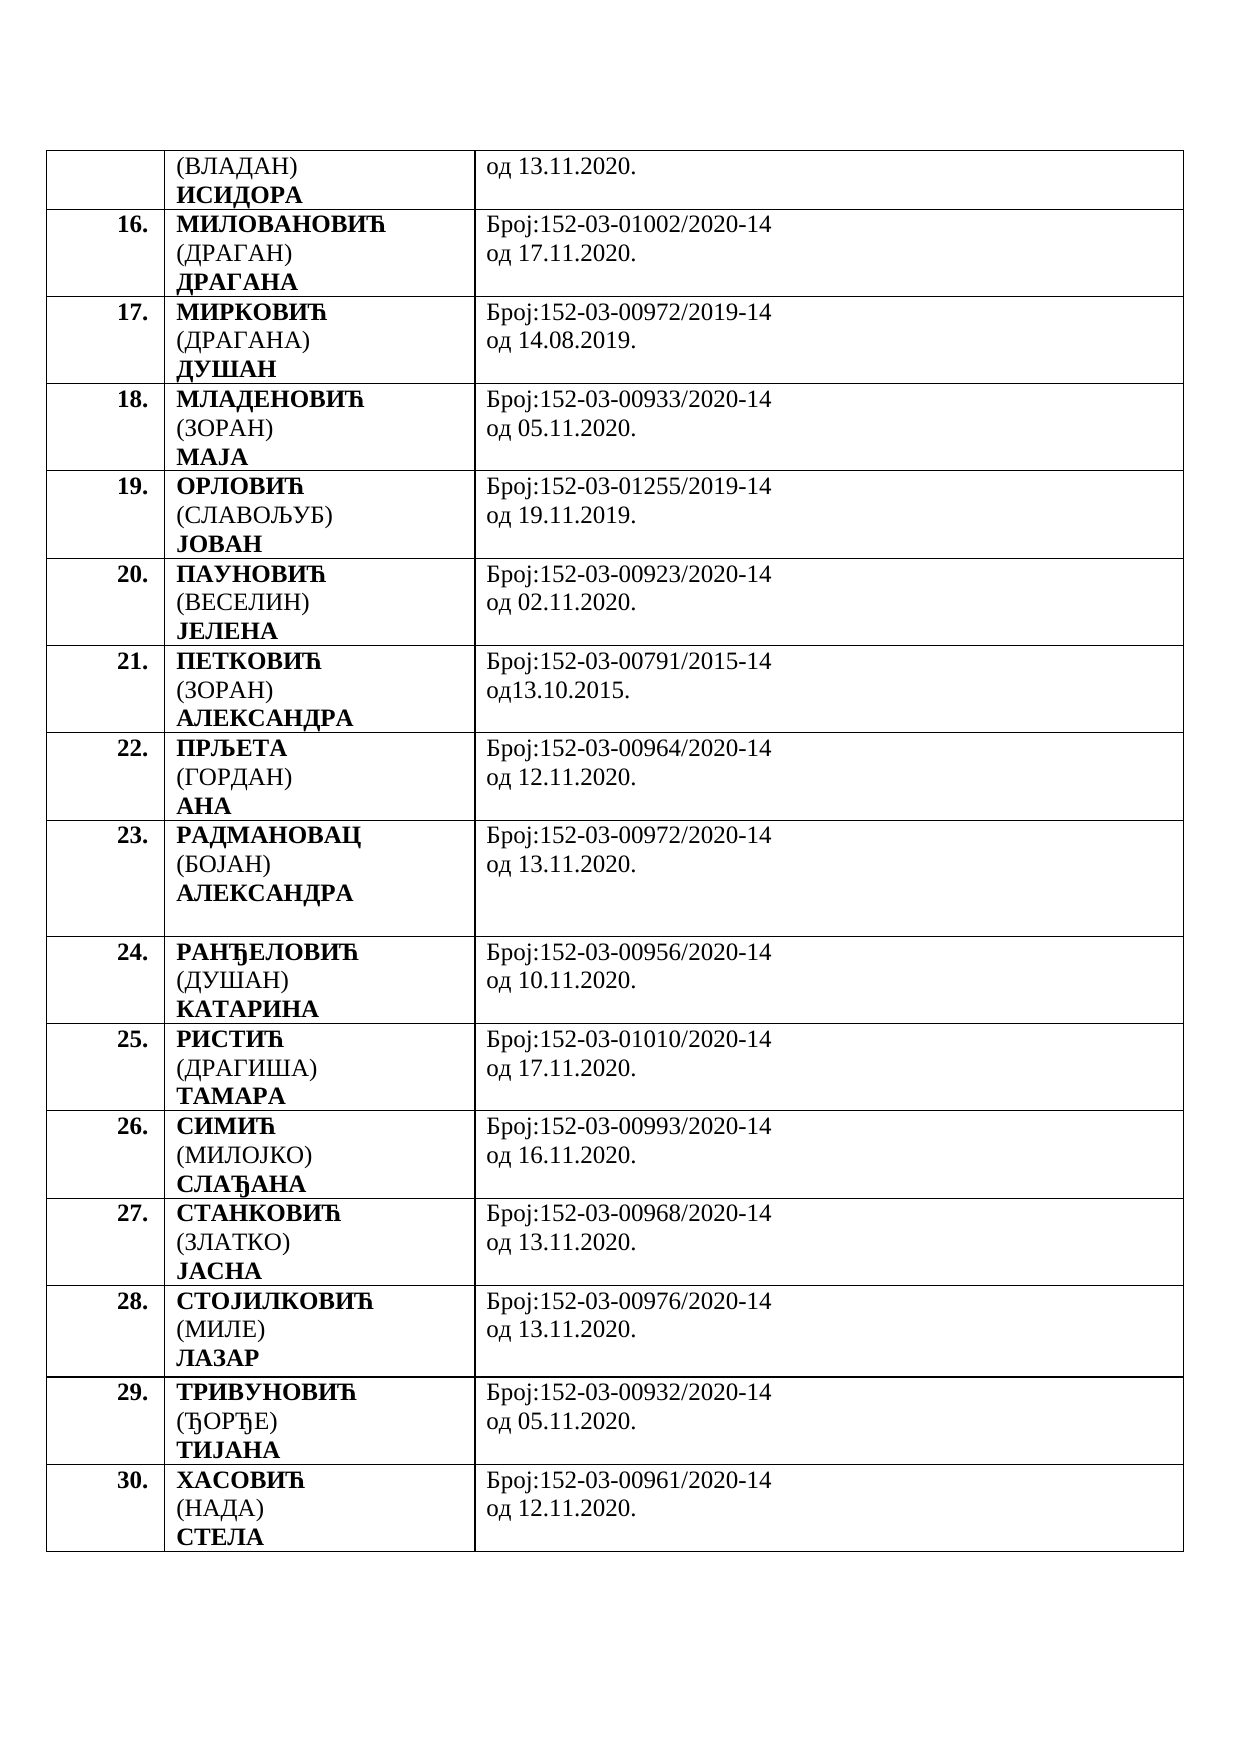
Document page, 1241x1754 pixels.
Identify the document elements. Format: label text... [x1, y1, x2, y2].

table_cell Број:152-03-00968/2020-14 од 13.11.2020. [476, 1199, 1183, 1285]
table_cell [165, 151, 474, 208]
table_cell ТРИВУНОВИЋ (ЂОРЂЕ) ТИЈАНА [165, 1378, 474, 1464]
table_cell [47, 1111, 164, 1197]
table_cell [47, 821, 164, 936]
table_cell [47, 646, 164, 732]
table_cell РИСТИЋ (ДРАГИША) ТАМАРА [165, 1024, 474, 1110]
table_cell ПЕТКОВИЋ (ЗОРАН) АЛЕКСАНДРА [165, 646, 474, 732]
table_cell Број:152-03-00961/2020-14 од 12.11.2020. [476, 1465, 1183, 1551]
table_cell Број:152-03-00993/2020-14 од 16.11.2020. [476, 1111, 1183, 1197]
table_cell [476, 151, 1183, 208]
table_cell Број:152-03-00932/2020-14 од 05.11.2020. [476, 1378, 1183, 1464]
table_cell [47, 1199, 164, 1285]
table_cell Број:152-03-00791/2015-14 од13.10.2015. [476, 646, 1183, 732]
table_cell [47, 1378, 164, 1464]
table_cell МЛАДЕНОВИЋ (ЗОРАН) МАЈА [165, 384, 474, 470]
table_cell МИЛОВАНОВИЋ (ДРАГАН) ДРАГАНА [165, 210, 474, 296]
table_cell Број:152-03-00976/2020-14 од 13.11.2020. [476, 1286, 1183, 1376]
table_cell МИРКОВИЋ (ДРАГАНА) ДУШАН [165, 297, 474, 383]
table_cell [47, 151, 164, 208]
table_cell Број:152-03-00972/2020-14 од 13.11.2020. [476, 821, 1183, 936]
table_cell Број:152-03-01255/2019-14 од 19.11.2019. [476, 471, 1183, 558]
table_cell [47, 297, 164, 383]
table_cell [47, 1024, 164, 1110]
table_cell Број:152-03-00956/2020-14 од 10.11.2020. [476, 937, 1183, 1023]
table_cell [47, 471, 164, 558]
table_cell Број:152-03-01010/2020-14 од 17.11.2020. [476, 1024, 1183, 1110]
table_cell ОРЛОВИЋ (СЛАВОЉУБ) ЈОВАН [165, 471, 474, 558]
table_cell [47, 937, 164, 1023]
table_cell РАНЂЕЛОВИЋ (ДУШАН) КАТАРИНА [165, 937, 474, 1023]
table_cell Број:152-03-00964/2020-14 од 12.11.2020. [476, 733, 1183, 819]
table_cell СИМИЋ (МИЛОЈКО) СЛАЂАНА [165, 1111, 474, 1197]
table_cell [47, 559, 164, 645]
table_cell [47, 1286, 164, 1376]
table_cell Број:152-03-00972/2019-14 од 14.08.2019. [476, 297, 1183, 383]
table_cell [47, 1465, 164, 1551]
table_cell ПРЉЕТА (ГОРДАН) АНА [165, 733, 474, 819]
table_cell Број:152-03-00933/2020-14 од 05.11.2020. [476, 384, 1183, 470]
table_cell [47, 210, 164, 296]
table_cell ХАСОВИЋ (НАДА) СТЕЛА [165, 1465, 474, 1551]
table_cell СТАНКОВИЋ (ЗЛАТКО) ЈАСНА [165, 1199, 474, 1285]
table_cell Број:152-03-01002/2020-14 од 17.11.2020. [476, 210, 1183, 296]
table_cell РАДМАНОВАЦ (БОЈАН) АЛЕКСАНДРА [165, 821, 474, 936]
table_cell [47, 384, 164, 470]
table_cell ПАУНОВИЋ (ВЕСЕЛИН) ЈЕЛЕНА [165, 559, 474, 645]
table_cell [47, 733, 164, 819]
table_cell Број:152-03-00923/2020-14 од 02.11.2020. [476, 559, 1183, 645]
table_cell СТОЈИЛКОВИЋ (МИЛЕ) ЛАЗАР [165, 1286, 474, 1376]
